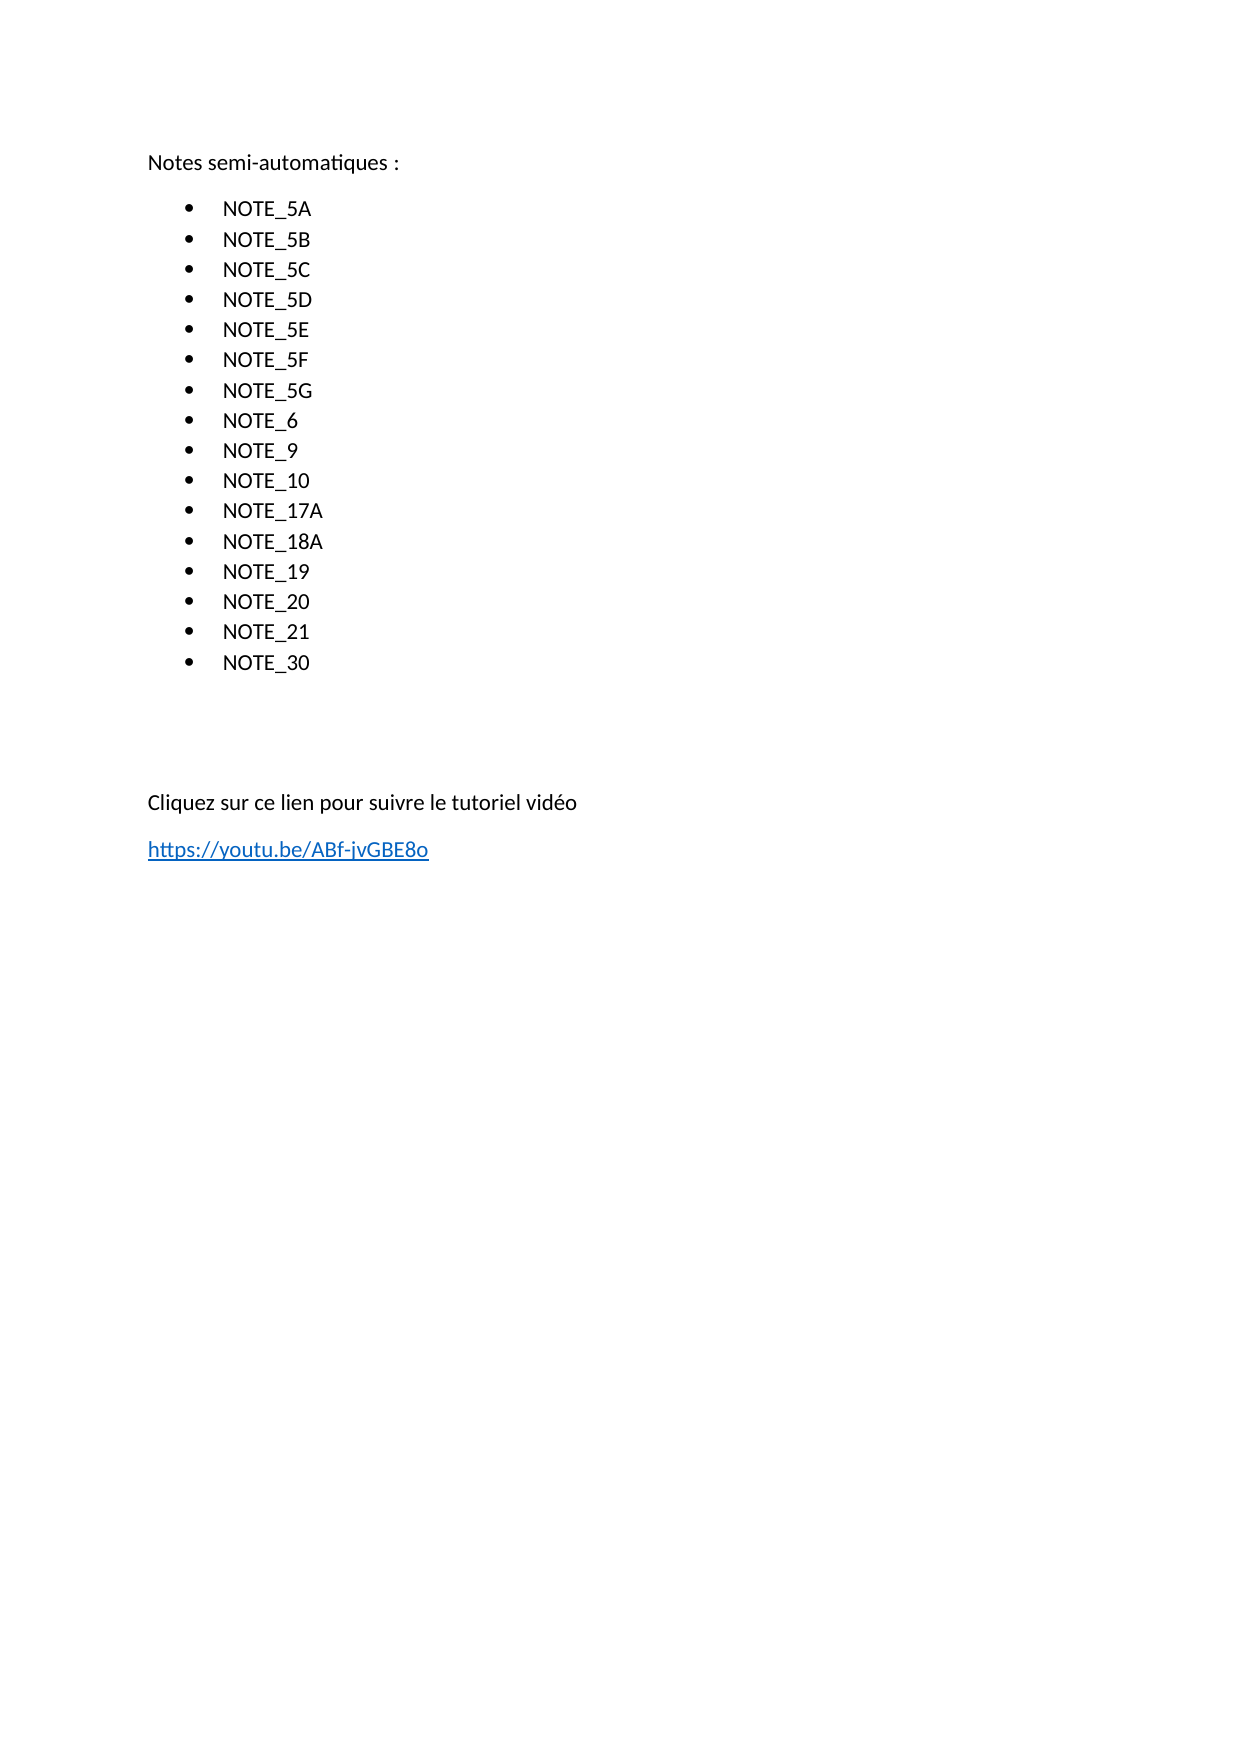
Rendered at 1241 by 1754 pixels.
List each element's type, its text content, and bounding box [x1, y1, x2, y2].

list NOTE_17A [185, 497, 1092, 525]
list NOTE_5A [185, 194, 1092, 223]
list NOTE_21 [185, 617, 1092, 646]
list NOTE_5C [185, 255, 1092, 283]
list NOTE_5D [185, 285, 1092, 313]
list NOTE_5E [185, 315, 1092, 343]
list NOTE_5B [185, 225, 1092, 253]
list NOTE_6 [185, 406, 1092, 434]
text Cliquez sur ce lien pour suivre le tutoriel vidéo [148, 788, 1092, 816]
list NOTE_20 [185, 587, 1092, 615]
text https://youtu.be/ABf-jvGBE8o [148, 835, 1092, 863]
list NOTE_10 [185, 466, 1092, 494]
list NOTE_19 [185, 557, 1092, 585]
text Notes semi-automatiques : [148, 148, 1092, 176]
list NOTE_5F [185, 346, 1092, 374]
list NOTE_9 [185, 436, 1092, 464]
list NOTE_5G [185, 376, 1092, 404]
list NOTE_30 [185, 648, 1092, 676]
list NOTE_18A [185, 527, 1092, 555]
